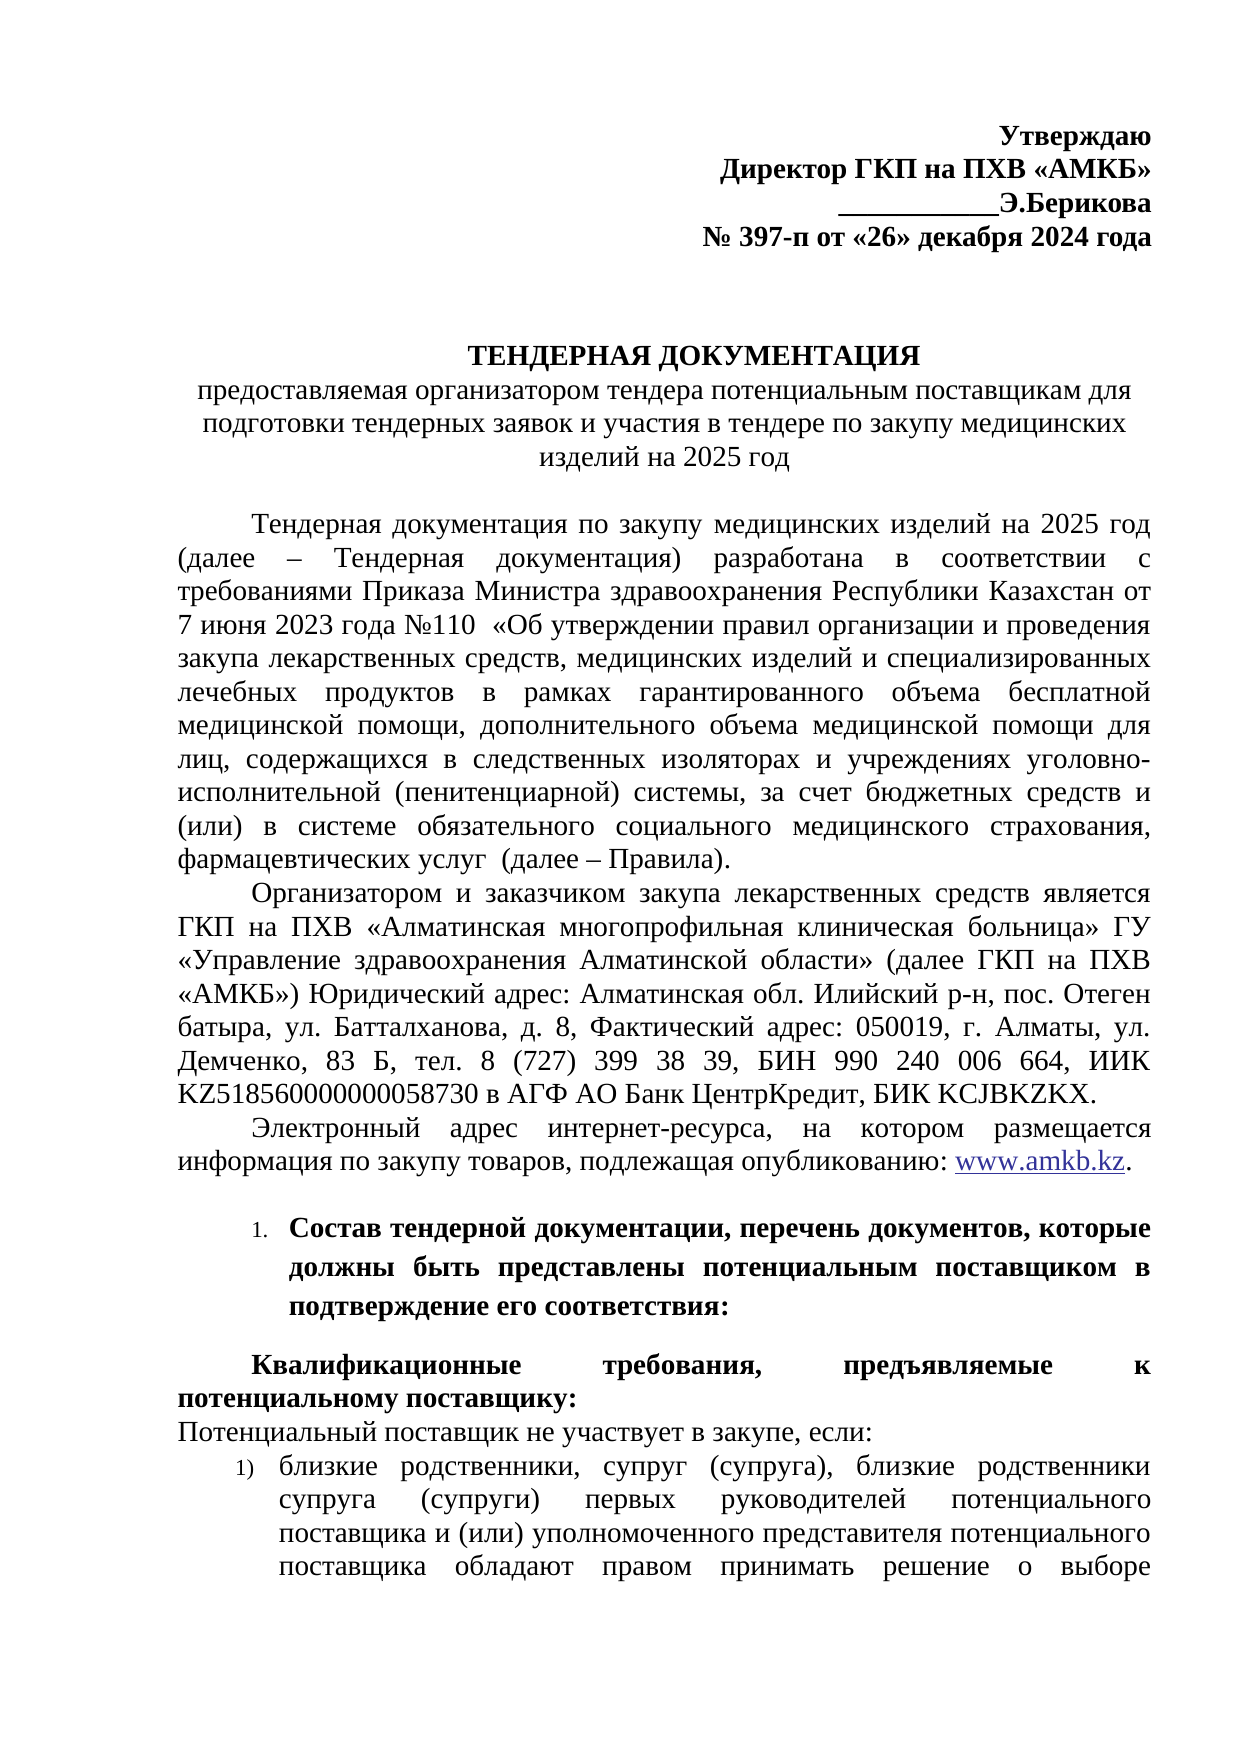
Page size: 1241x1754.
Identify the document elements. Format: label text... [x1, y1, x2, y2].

text ___________Э.Берикова [177, 185, 1152, 219]
list Состав тендерной документации, перечень документов, которые должны быть представлены потенциальным поставщиком в подтверждение его соответствия: [251, 1211, 1152, 1321]
text предоставляемая организатором тендера потенциальным поставщикам для подготовки тендерных заявок и участия в тендере по закупу медицинских изделий на 2025 год [177, 372, 1152, 473]
text Квалификационные требования, предъявляемые к потенциальному поставщику: [177, 1347, 1152, 1414]
text Утверждаю [177, 118, 1152, 152]
text Директор ГКП на ПХВ «АМКБ» [177, 152, 1152, 185]
text № 397-п от «26» декабря 2024 года [177, 219, 1152, 252]
text ТЕНДЕРНАЯ ДОКУМЕНТАЦИЯ [177, 338, 1152, 372]
text Потенциальный поставщик не участвует в закупе, если: [177, 1414, 1152, 1448]
text Тендерная документация по закупу медицинских изделий на 2025 год (далее – Тендерная документация) разработана в соответствии с требованиями Приказа Министра здравоохранения Республики Казахстан от 7 июня 2023 года №110 «Об утверждении правил организации и проведения закупа лекарственных средств, медицинских изделий и специализированных лечебных продуктов в рамках гарантированного объема бесплатной медицинской помощи, дополнительного объема медицинской помощи для лиц, содержащихся в следственных изоляторах и учреждениях уголовно-исполнительной (пенитенциарной) системы, за счет бюджетных средств и (или) в системе обязательного социального медицинского страхования, фармацевтических услуг (далее – Правила). [177, 506, 1152, 875]
text Организатором и заказчиком закупа лекарственных средств является ГКП на ПХВ «Алматинская многопрофильная клиническая больница» ГУ «Управление здравоохранения Алматинской области» (далее ГКП на ПХВ «АМКБ») Юридический адрес: Алматинская обл. Илийский р-н, пос. Отеген батыра, ул. Батталханова, д. 8, Фактический адрес: 050019, г. Алматы, ул. Демченко, 83 Б, тел. 8 (727) 399 38 39, БИН 990 240 006 664, ИИК KZ518560000000058730 в АГФ АО Банк ЦентрКредит, БИК KCJBKZKX. [177, 875, 1152, 1110]
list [235, 1448, 1152, 1582]
text Электронный адрес интернет-ресурса, на котором размещается информация по закупу товаров, подлежащая опубликованию: www.amkb.kz. [177, 1110, 1152, 1177]
